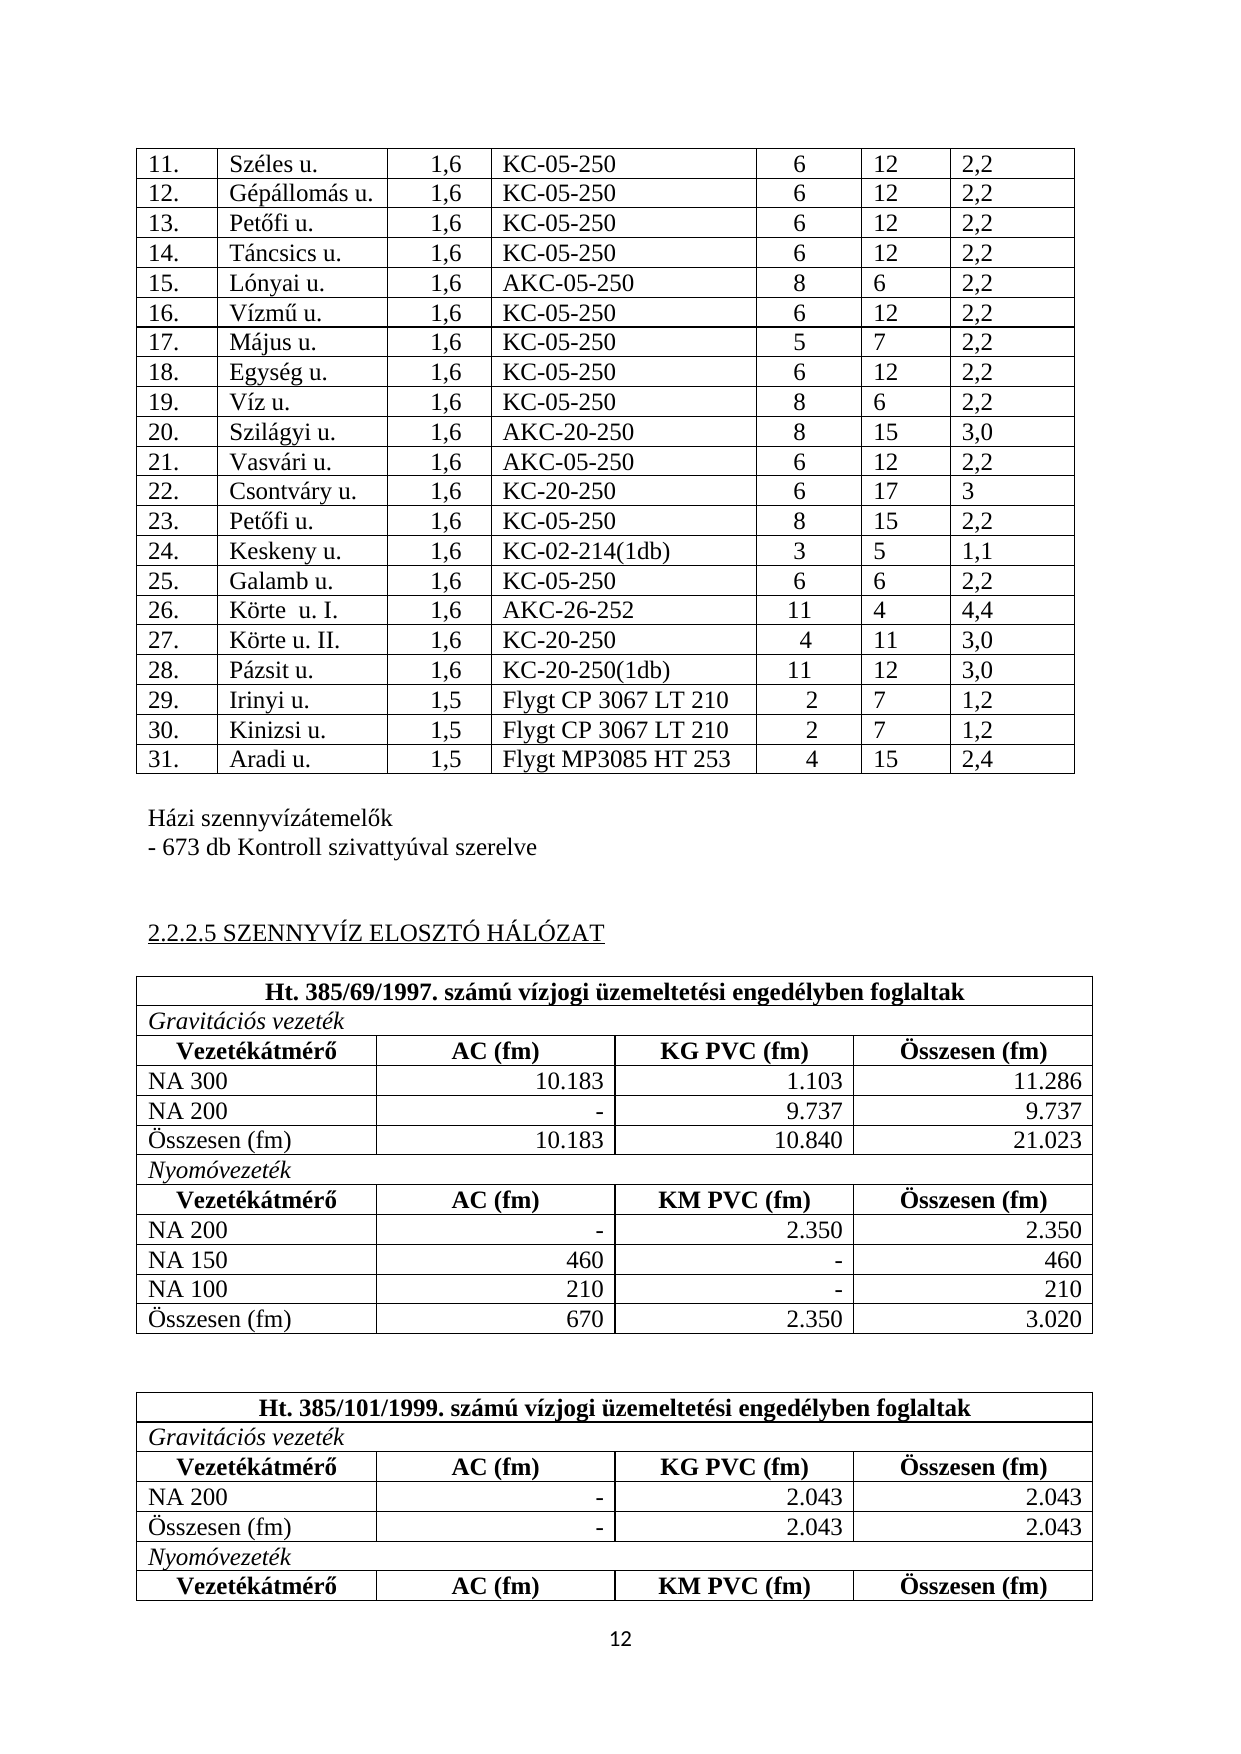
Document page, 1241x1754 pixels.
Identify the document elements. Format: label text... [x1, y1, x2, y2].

table_cell KC-05-250 [492, 208, 756, 237]
table_cell 1,6 [388, 625, 491, 654]
table_cell Összesen (fm) [854, 1036, 1092, 1065]
table_cell Körte u. II. [218, 625, 387, 654]
table_cell 22. [137, 476, 217, 505]
table_cell 15 [862, 506, 950, 535]
table_cell Összesen (fm) [137, 1126, 376, 1154]
table_cell AKC-05-250 [492, 447, 756, 475]
table_cell KM PVC (fm) [616, 1185, 853, 1214]
table_cell 1,6 [388, 268, 491, 297]
table_cell 1,6 [388, 208, 491, 237]
table_cell 2.043 [616, 1512, 853, 1541]
table_cell 2,2 [951, 328, 1074, 356]
table_cell Táncsics u. [218, 238, 387, 267]
table_cell 11 [757, 596, 861, 624]
table_cell 2.043 [854, 1512, 1092, 1541]
table_cell 1,6 [388, 655, 491, 684]
table_cell 3.020 [854, 1304, 1092, 1333]
table_cell - [377, 1482, 614, 1511]
table_cell 1,5 [388, 715, 491, 743]
table_cell 1,6 [388, 506, 491, 535]
table_cell 2,2 [951, 357, 1074, 386]
table_cell KC-05-250 [492, 357, 756, 386]
table_cell Gépállomás u. [218, 179, 387, 207]
table_cell Egység u. [218, 357, 387, 386]
table_cell 1,6 [388, 566, 491, 594]
table_cell KC-20-250 [492, 625, 756, 654]
table_cell 11 [862, 625, 950, 654]
table_cell 7 [862, 685, 950, 714]
table_cell 31. [137, 745, 217, 773]
table_cell 4 [862, 596, 950, 624]
table_cell 11. [137, 149, 217, 177]
table_cell 7 [862, 715, 950, 743]
table_header Ht. 385/69/1997. számú vízjogi üzemeltetési engedélyben foglaltak [137, 977, 1092, 1005]
table_cell 12 [862, 357, 950, 386]
table_cell 4 [757, 625, 861, 654]
table_cell Petőfi u. [218, 208, 387, 237]
table_cell 1,6 [388, 476, 491, 505]
table_cell 2 [757, 685, 861, 714]
table_cell 2.350 [616, 1215, 853, 1244]
table_cell 2,2 [951, 238, 1074, 267]
table_cell 3 [757, 536, 861, 565]
table_cell 6 [757, 476, 861, 505]
table_cell 1,6 [388, 387, 491, 416]
text 2.2.2.5 SZENNYVÍZ ELOSZTÓ HÁLÓZAT [148, 918, 1093, 947]
table_cell Gravitációs vezeték [137, 1006, 1092, 1035]
table_cell 10.840 [616, 1126, 853, 1154]
table_cell KC-05-250 [492, 506, 756, 535]
table_cell 2,2 [951, 298, 1074, 326]
table_cell 9.737 [616, 1096, 853, 1124]
table_cell KC-05-250 [492, 298, 756, 326]
table_cell 12. [137, 179, 217, 207]
table_cell KG PVC (fm) [616, 1452, 853, 1481]
table_cell Nyomóvezeték [137, 1542, 1092, 1570]
table_cell 5 [757, 328, 861, 356]
table_cell 1,6 [388, 417, 491, 446]
table_cell Nyomóvezeték [137, 1155, 1092, 1184]
table_cell 2.350 [616, 1304, 853, 1333]
table_cell NA 200 [137, 1215, 376, 1244]
table_cell NA 100 [137, 1275, 376, 1303]
table_cell 8 [757, 417, 861, 446]
table_cell 25. [137, 566, 217, 594]
table_cell Összesen (fm) [854, 1571, 1092, 1600]
table_cell 1,6 [388, 149, 491, 177]
table_cell 15 [862, 745, 950, 773]
table_cell Kinizsi u. [218, 715, 387, 743]
table_cell 24. [137, 536, 217, 565]
table_cell 6 [757, 357, 861, 386]
table_cell 17 [862, 476, 950, 505]
table_cell 12 [862, 179, 950, 207]
table_cell 26. [137, 596, 217, 624]
table_cell KM PVC (fm) [616, 1571, 853, 1600]
table_cell 1,5 [388, 685, 491, 714]
table_cell Vezetékátmérő [137, 1185, 376, 1214]
table_cell 6 [757, 447, 861, 475]
text Házi szennyvízátemelők [148, 803, 1093, 832]
table_cell 12 [862, 149, 950, 177]
table_cell KG PVC (fm) [616, 1036, 853, 1065]
table_cell 1,1 [951, 536, 1074, 565]
table_cell AC (fm) [377, 1185, 614, 1214]
table_cell 6 [862, 566, 950, 594]
table_cell Irinyi u. [218, 685, 387, 714]
table_cell Flygt CP 3067 LT 210 [492, 715, 756, 743]
table_cell NA 200 [137, 1096, 376, 1124]
table_cell 1,6 [388, 238, 491, 267]
table_cell 14. [137, 238, 217, 267]
table_cell 2 [757, 715, 861, 743]
table_cell KC-20-250(1db) [492, 655, 756, 684]
table_cell Galamb u. [218, 566, 387, 594]
table_cell 2.043 [854, 1482, 1092, 1511]
table_cell Pázsit u. [218, 655, 387, 684]
table_cell 1,5 [388, 745, 491, 773]
table_cell Víz u. [218, 387, 387, 416]
table_cell 12 [862, 208, 950, 237]
table_cell 18. [137, 357, 217, 386]
table_cell Flygt CP 3067 LT 210 [492, 685, 756, 714]
table_cell 3 [951, 476, 1074, 505]
text - 673 db Kontroll szivattyúval szerelve [148, 832, 1093, 861]
table_cell 28. [137, 655, 217, 684]
table_cell Vasvári u. [218, 447, 387, 475]
table_cell 12 [862, 447, 950, 475]
table_cell Vízmű u. [218, 298, 387, 326]
table_cell KC-05-250 [492, 149, 756, 177]
table_cell 21.023 [854, 1126, 1092, 1154]
table_cell 21. [137, 447, 217, 475]
table_cell 6 [757, 298, 861, 326]
table_cell 1,6 [388, 179, 491, 207]
table_cell 6 [757, 566, 861, 594]
table_cell 12 [862, 655, 950, 684]
table_cell Gravitációs vezeték [137, 1423, 1092, 1451]
table_cell AC (fm) [377, 1036, 614, 1065]
table_cell Csontváry u. [218, 476, 387, 505]
table_cell 2,2 [951, 179, 1074, 207]
table_cell 12 [862, 238, 950, 267]
table_cell 16. [137, 298, 217, 326]
table_cell 20. [137, 417, 217, 446]
table_cell KC-05-250 [492, 328, 756, 356]
table_cell 11.286 [854, 1066, 1092, 1095]
table_cell 6 [862, 387, 950, 416]
table_cell Vezetékátmérő [137, 1036, 376, 1065]
table_cell 4,4 [951, 596, 1074, 624]
table_cell 1,6 [388, 357, 491, 386]
table_cell Vezetékátmérő [137, 1571, 376, 1600]
table_cell 3,0 [951, 417, 1074, 446]
table_cell 8 [757, 506, 861, 535]
table_cell Összesen (fm) [137, 1512, 376, 1541]
table_cell 1,2 [951, 715, 1074, 743]
table_cell 1,2 [951, 685, 1074, 714]
table_cell 3,0 [951, 625, 1074, 654]
table_cell 29. [137, 685, 217, 714]
table_cell 670 [377, 1304, 614, 1333]
table_cell 11 [757, 655, 861, 684]
table_cell 2.350 [854, 1215, 1092, 1244]
table_cell AC (fm) [377, 1452, 614, 1481]
table_cell 12 [862, 298, 950, 326]
table_cell Flygt MP3085 HT 253 [492, 745, 756, 773]
table_cell 9.737 [854, 1096, 1092, 1124]
table_cell 23. [137, 506, 217, 535]
table_cell 2,2 [951, 506, 1074, 535]
table_cell 6 [757, 208, 861, 237]
table_cell 460 [377, 1245, 614, 1273]
table_cell 2,2 [951, 208, 1074, 237]
table_cell 2,2 [951, 447, 1074, 475]
table_cell KC-05-250 [492, 387, 756, 416]
table_cell 2,2 [951, 566, 1074, 594]
table_cell Összesen (fm) [854, 1185, 1092, 1214]
table_cell 15. [137, 268, 217, 297]
table_cell KC-05-250 [492, 566, 756, 594]
table_cell NA 150 [137, 1245, 376, 1273]
table_cell 1.103 [616, 1066, 853, 1095]
table_cell 27. [137, 625, 217, 654]
table_cell 2,4 [951, 745, 1074, 773]
table_cell 1,6 [388, 536, 491, 565]
table_cell NA 200 [137, 1482, 376, 1511]
table_cell 5 [862, 536, 950, 565]
table_cell 10.183 [377, 1066, 614, 1095]
table_cell 210 [377, 1275, 614, 1303]
table_cell 1,6 [388, 328, 491, 356]
table_cell Összesen (fm) [137, 1304, 376, 1333]
table_cell Lónyai u. [218, 268, 387, 297]
table_cell 2,2 [951, 387, 1074, 416]
table_cell Összesen (fm) [854, 1452, 1092, 1481]
table_cell - [616, 1275, 853, 1303]
table_cell 15 [862, 417, 950, 446]
table_cell 19. [137, 387, 217, 416]
table_cell Körte u. I. [218, 596, 387, 624]
table_cell Keskeny u. [218, 536, 387, 565]
table_cell 1,6 [388, 447, 491, 475]
table_cell 6 [757, 179, 861, 207]
table_cell 1,6 [388, 298, 491, 326]
table_cell 6 [757, 238, 861, 267]
table_cell 2,2 [951, 149, 1074, 177]
table_cell KC-20-250 [492, 476, 756, 505]
table_cell 460 [854, 1245, 1092, 1273]
table_cell 2.043 [616, 1482, 853, 1511]
table_cell 2,2 [951, 268, 1074, 297]
table_cell Aradi u. [218, 745, 387, 773]
table_cell Petőfi u. [218, 506, 387, 535]
table_cell Május u. [218, 328, 387, 356]
table_cell AKC-20-250 [492, 417, 756, 446]
table_cell 13. [137, 208, 217, 237]
table_cell KC-02-214(1db) [492, 536, 756, 565]
table_cell 7 [862, 328, 950, 356]
table_cell 6 [862, 268, 950, 297]
table_cell 10.183 [377, 1126, 614, 1154]
table_cell 8 [757, 387, 861, 416]
table_cell 4 [757, 745, 861, 773]
table_cell - [377, 1512, 614, 1541]
table_cell - [616, 1245, 853, 1273]
table_cell KC-05-250 [492, 179, 756, 207]
table_cell 210 [854, 1275, 1092, 1303]
table_cell 8 [757, 268, 861, 297]
table_cell NA 300 [137, 1066, 376, 1095]
table_cell 6 [757, 149, 861, 177]
table_header Ht. 385/101/1999. számú vízjogi üzemeltetési engedélyben foglaltak [137, 1393, 1092, 1421]
table_cell AKC-26-252 [492, 596, 756, 624]
table_cell 30. [137, 715, 217, 743]
table_cell Széles u. [218, 149, 387, 177]
table_cell 1,6 [388, 596, 491, 624]
table_cell 3,0 [951, 655, 1074, 684]
table_cell Vezetékátmérő [137, 1452, 376, 1481]
table_cell - [377, 1215, 614, 1244]
table_cell Szilágyi u. [218, 417, 387, 446]
table_cell 17. [137, 328, 217, 356]
table_cell AKC-05-250 [492, 268, 756, 297]
table_cell - [377, 1096, 614, 1124]
table_cell AC (fm) [377, 1571, 614, 1600]
table_cell KC-05-250 [492, 238, 756, 267]
